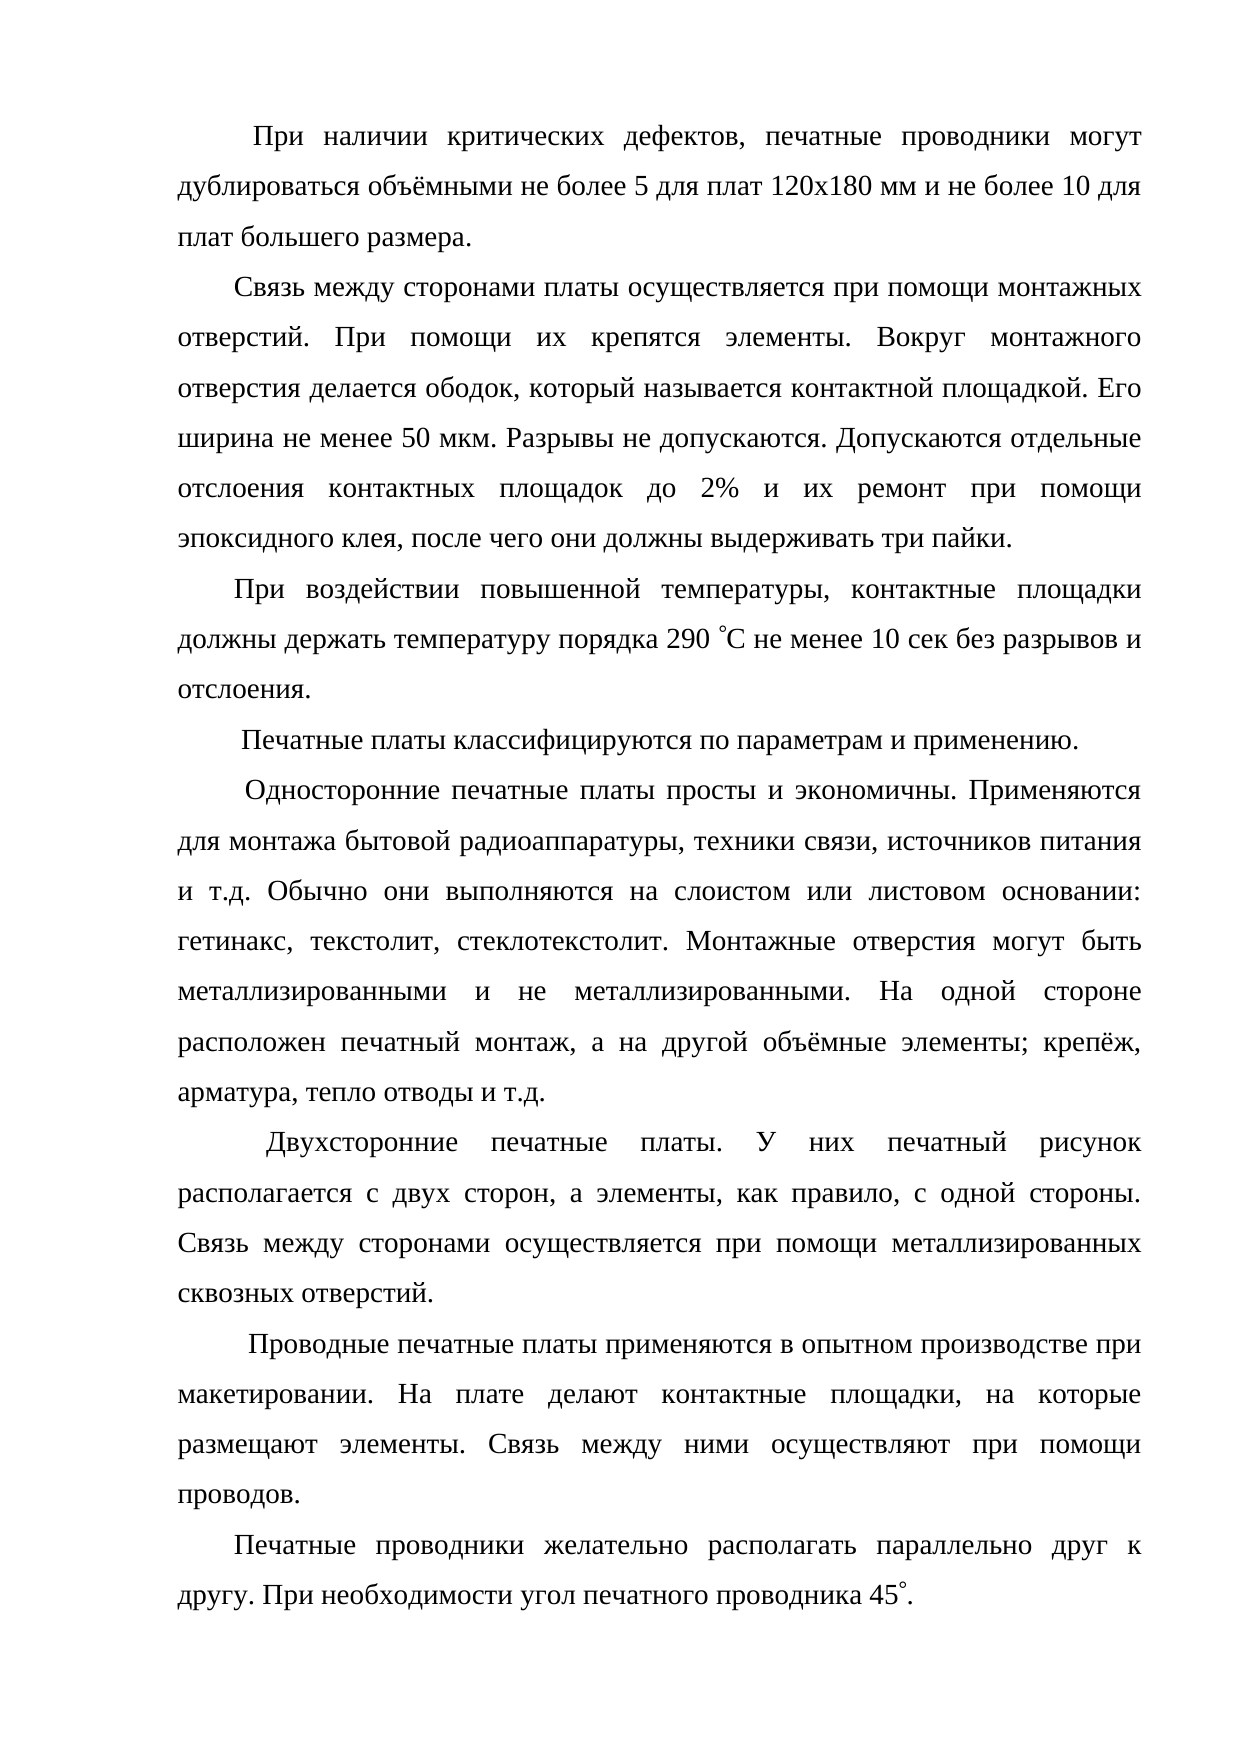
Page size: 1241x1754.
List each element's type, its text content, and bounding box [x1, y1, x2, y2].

text Печатные платы классифицируются по параметрам и применению. [177, 722, 1142, 756]
text Односторонние печатные платы просты и экономичны. Применяются для монтажа бытовой радиоаппаратуры, техники связи, источников питания и т.д. Обычно они выполняются на слоистом или листовом основании: гетинакс, текстолит, стеклотекстолит. Монтажные отверстия могут быть металлизированными и не металлизированными. На одной стороне расположен печатный монтаж, а на другой объёмные элементы; крепёж, арматура, тепло отводы и т.д. [177, 772, 1142, 1108]
text При воздействии повышенной температуры, контактные площадки должны держать температуру порядка 290 С не менее 10 сек без разрывов и отслоения. [177, 571, 1142, 705]
text Печатные проводники желательно располагать параллельно друг к другу. При необходимости угол печатного проводника 45. [177, 1527, 1142, 1611]
text Двухсторонние печатные платы. У них печатный рисунок располагается с двух сторон, а элементы, как правило, с одной стороны. Связь между сторонами осуществляется при помощи металлизированных сквозных отверстий. [177, 1124, 1142, 1309]
text Связь между сторонами платы осуществляется при помощи монтажных отверстий. При помощи их крепятся элементы. Вокруг монтажного отверстия делается ободок, который называется контактной площадкой. Его ширина не менее 50 мкм. Разрывы не допускаются. Допускаются отдельные отслоения контактных площадок до 2% и их ремонт при помощи эпоксидного клея, после чего они должны выдерживать три пайки. [177, 269, 1142, 554]
text Проводные печатные платы применяются в опытном производстве при макетировании. На плате делают контактные площадки, на которые размещают элементы. Связь между ними осуществляют при помощи проводов. [177, 1326, 1142, 1510]
text При наличии критических дефектов, печатные проводники могут дублироваться объёмными не более 5 для плат 120х180 мм и не более 10 для плат большего размера. [177, 118, 1142, 252]
